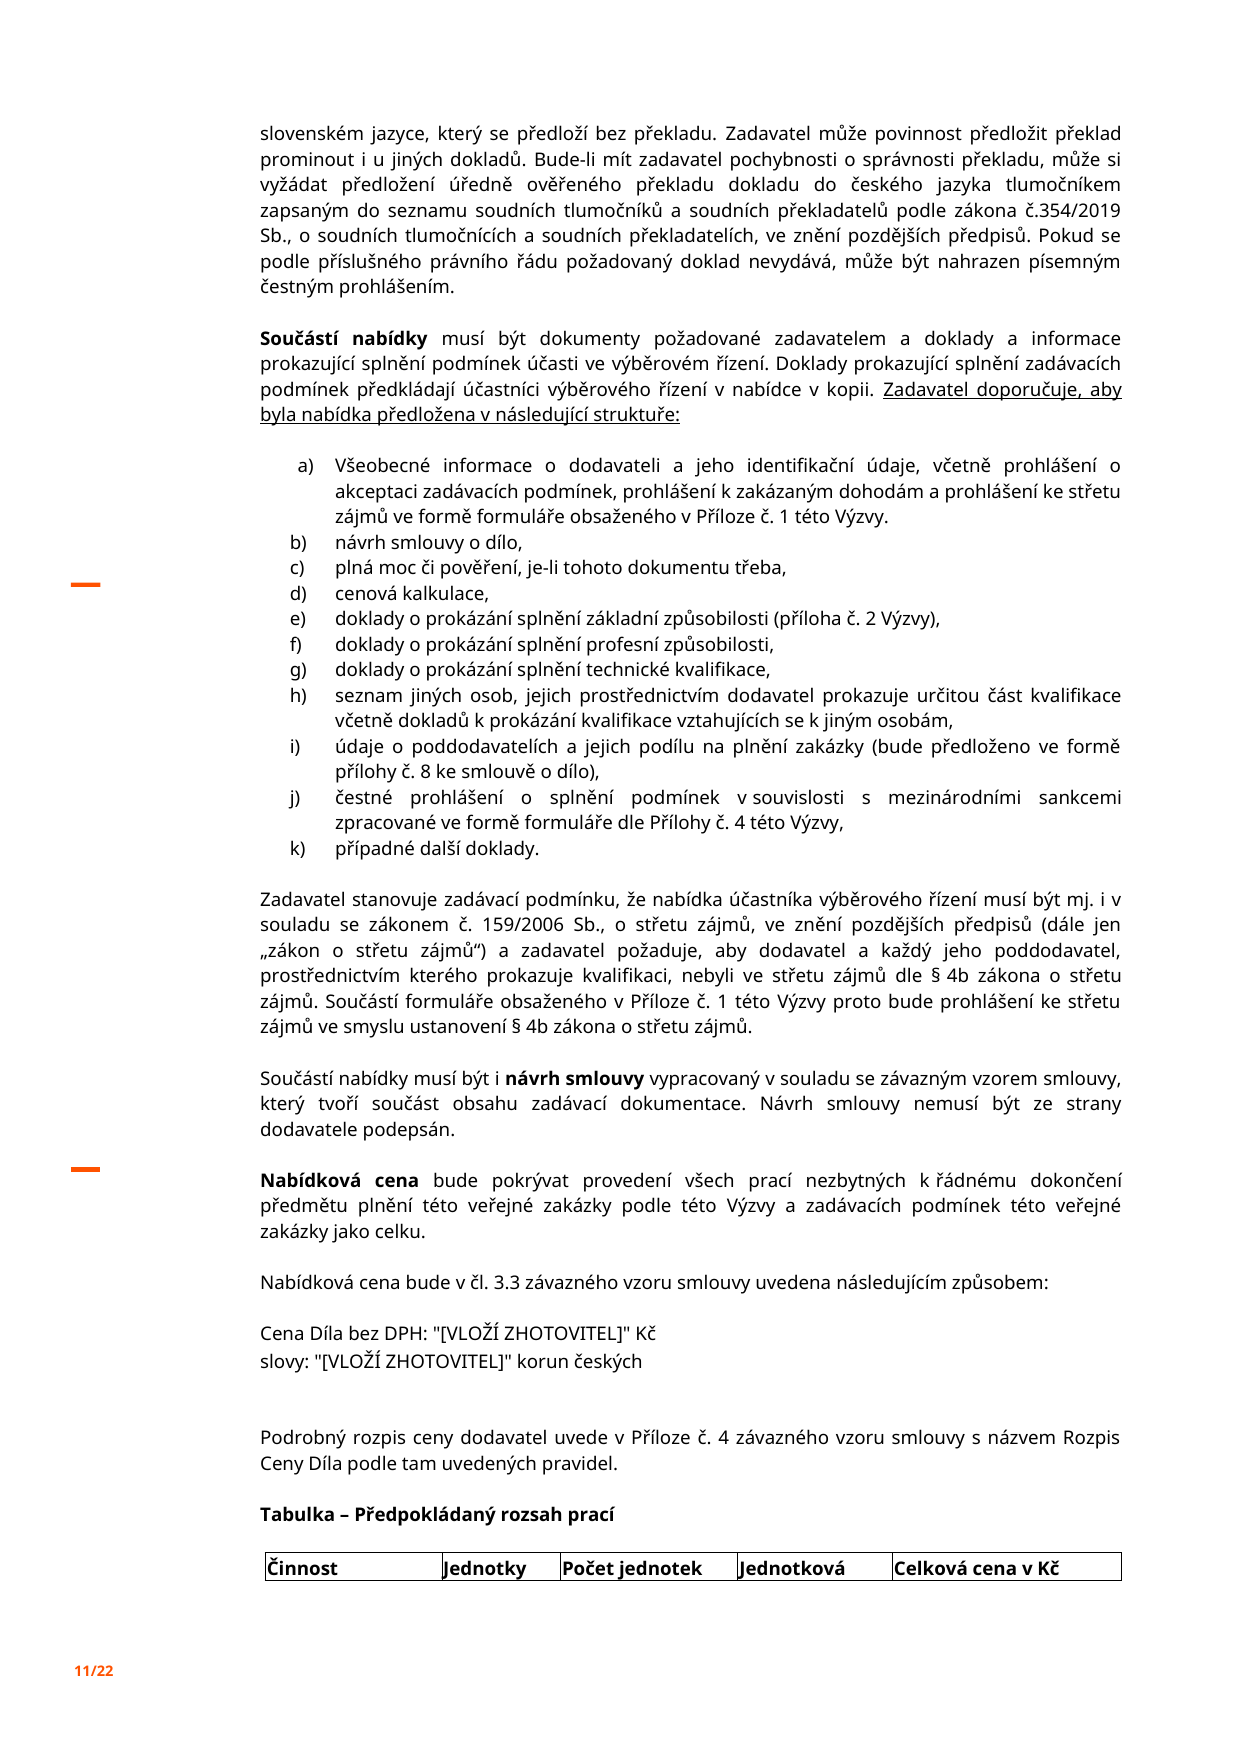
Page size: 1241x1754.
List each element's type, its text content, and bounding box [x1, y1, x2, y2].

list plná moc či pověření, je-li tohoto dokumentu třeba, [289, 554, 1122, 580]
text Součástí nabídky musí být i návrh smlouvy vypracovaný v souladu se závazným vzorem smlouvy, který tvoří součást obsahu zadávací dokumentace. Návrh smlouvy nemusí být ze strany dodavatele podepsán. [260, 1065, 1122, 1141]
list případné další doklady. [289, 835, 1122, 861]
list Cena Díla bez DPH: "[VLOŽÍ ZHOTOVITEL]" Kč [260, 1320, 1122, 1346]
text Nabídková cena bude v čl. 3.3 závazného vzoru smlouvy uvedena následujícím způsobem: [216, 1269, 1122, 1294]
list cenová kalkulace, [289, 580, 1122, 606]
text Podrobný rozpis ceny dodavatel uvede v Příloze č. 4 závazného vzoru smlouvy s názvem Rozpis Ceny Díla podle tam uvedených pravidel. [260, 1425, 1122, 1476]
text Tabulka – Předpokládaný rozsah prací [260, 1501, 1122, 1527]
table_header Počet jednotek [561, 1553, 737, 1580]
list Všeobecné informace o dodavateli a jeho identifikační údaje, včetně prohlášení o akceptaci zadávacích podmínek, prohlášení k zakázaným dohodám a prohlášení ke střetu zájmů ve formě formuláře obsaženého v Příloze č. 1 této Výzvy. [297, 452, 1122, 529]
list údaje o poddodavatelích a jejich podílu na plnění zakázky (bude předloženo ve formě přílohy č. 8 ke smlouvě o dílo), [289, 733, 1122, 784]
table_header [738, 1553, 892, 1580]
list návrh smlouvy o dílo, [289, 529, 1122, 554]
list čestné prohlášení o splnění podmínek v souvislosti s mezinárodními sankcemi zpracované ve formě formuláře dle Přílohy č. 4 této Výzvy, [289, 784, 1122, 835]
text Zadavatel stanovuje zadávací podmínku, že nabídka účastníka výběrového řízení musí být mj. i v souladu se zákonem č. 159/2006 Sb., o střetu zájmů, ve znění pozdějších předpisů (dále jen „zákon o střetu zájmů“) a zadavatel požaduje, aby dodavatel a každý jeho poddodavatel, prostřednictvím kterého prokazuje kvalifikaci, nebyli ve střetu zájmů dle § 4b zákona o střetu zájmů. Součástí formuláře obsaženého v Příloze č. 1 této Výzvy proto bude prohlášení ke střetu zájmů ve smyslu ustanovení § 4b zákona o střetu zájmů. [260, 886, 1122, 1039]
list doklady o prokázání splnění profesní způsobilosti, [289, 631, 1122, 657]
text Nabídková cena bude pokrývat provedení všech prací nezbytných k řádnému dokončení předmětu plnění této veřejné zakázky podle této Výzvy a zadávacích podmínek této veřejné zakázky jako celku. [260, 1167, 1122, 1243]
list seznam jiných osob, jejich prostřednictvím dodavatel prokazuje určitou část kvalifikace včetně dokladů k prokázání kvalifikace vztahujících se k jiným osobám, [289, 682, 1122, 733]
table_header Celková cena v Kč [893, 1553, 1121, 1580]
text slovy: "[VLOŽÍ ZHOTOVITEL]" korun českých [260, 1348, 1122, 1374]
table_header Jednotky [443, 1553, 560, 1580]
table_header Činnost [266, 1553, 442, 1580]
text Součástí nabídky musí být dokumenty požadované zadavatelem a doklady a informace prokazující splnění podmínek účasti ve výběrovém řízení. Doklady prokazující splnění zadávacích podmínek předkládají účastníci výběrového řízení v nabídce v kopii. Zadavatel doporučuje, aby byla nabídka předložena v následující struktuře: [260, 325, 1122, 427]
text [260, 121, 1122, 299]
list doklady o prokázání splnění základní způsobilosti (příloha č. 2 Výzvy), [289, 606, 1122, 631]
list doklady o prokázání splnění technické kvalifikace, [289, 657, 1122, 682]
